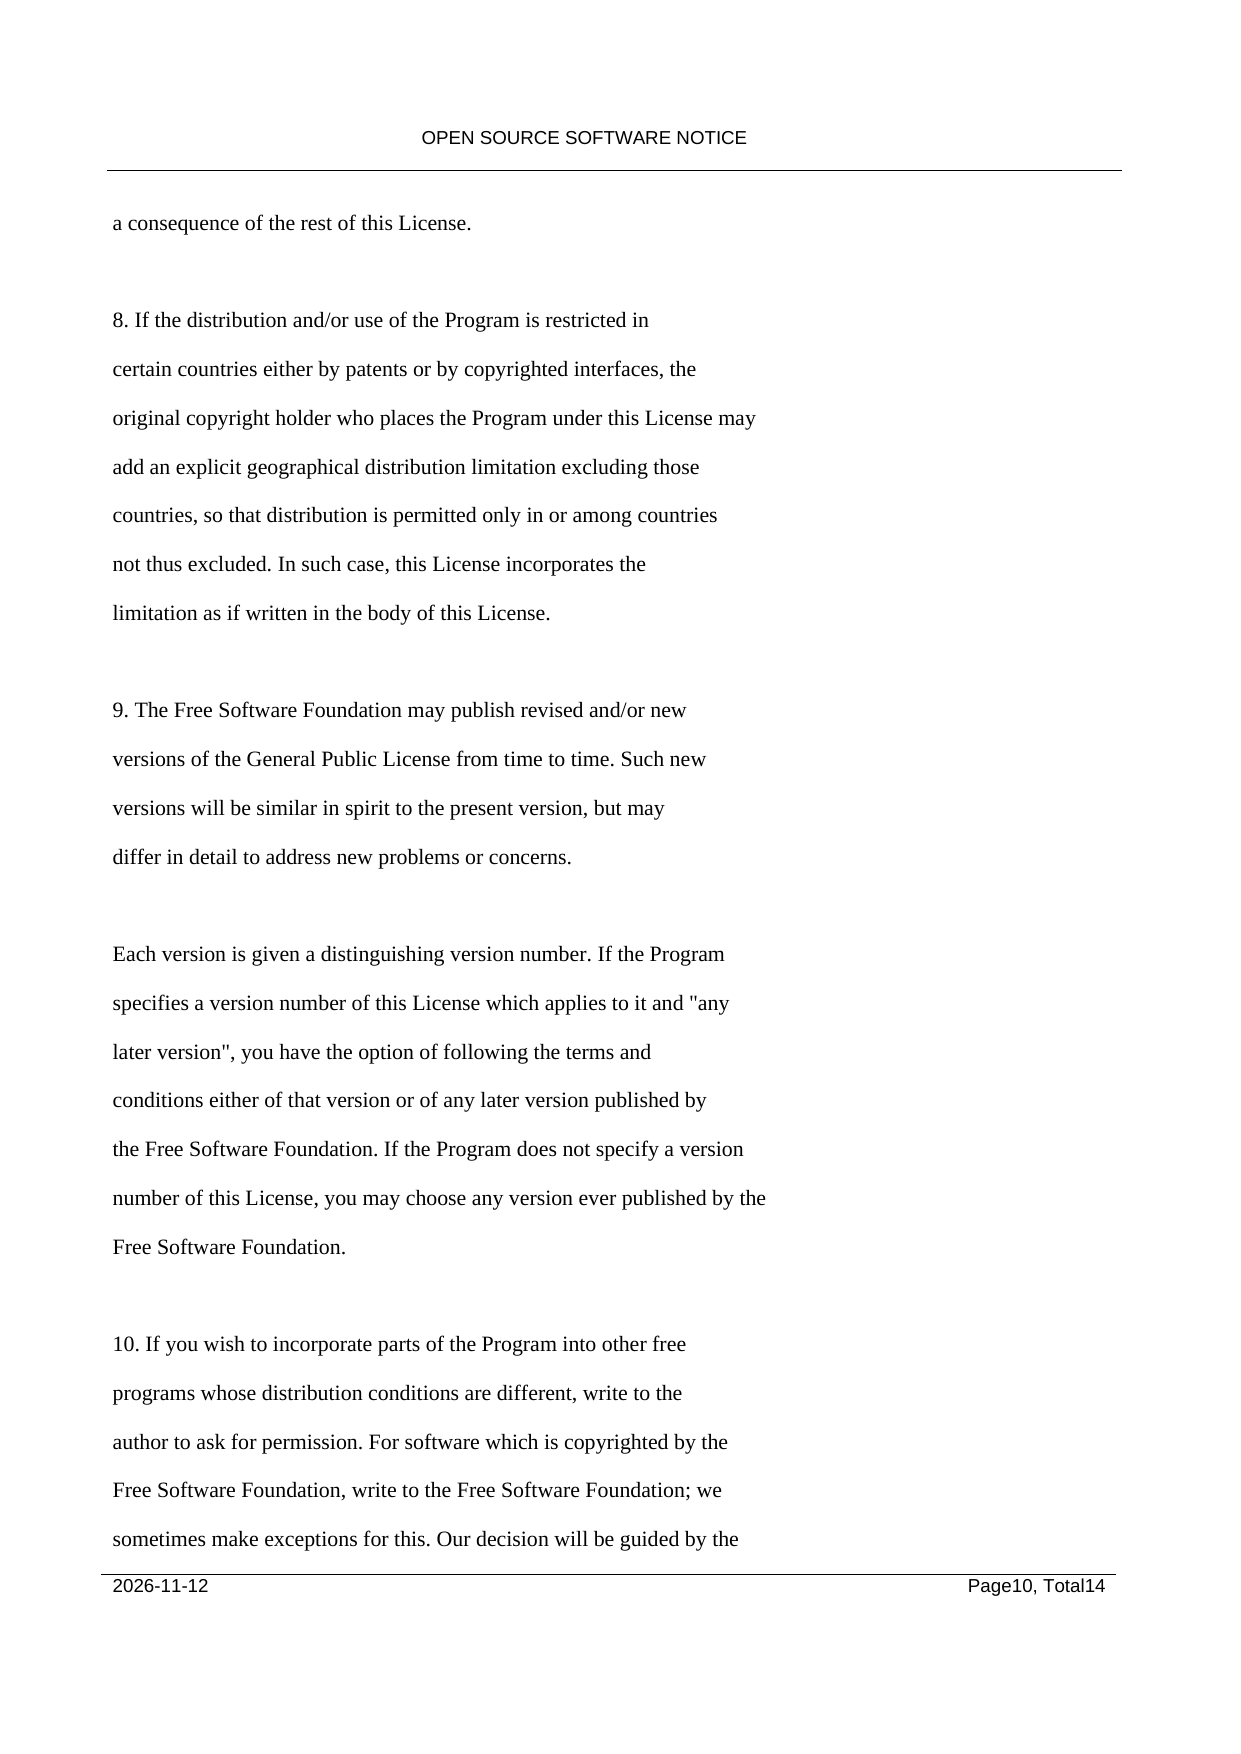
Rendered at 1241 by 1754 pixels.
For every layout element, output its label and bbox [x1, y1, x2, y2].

text [112, 206, 1128, 1555]
